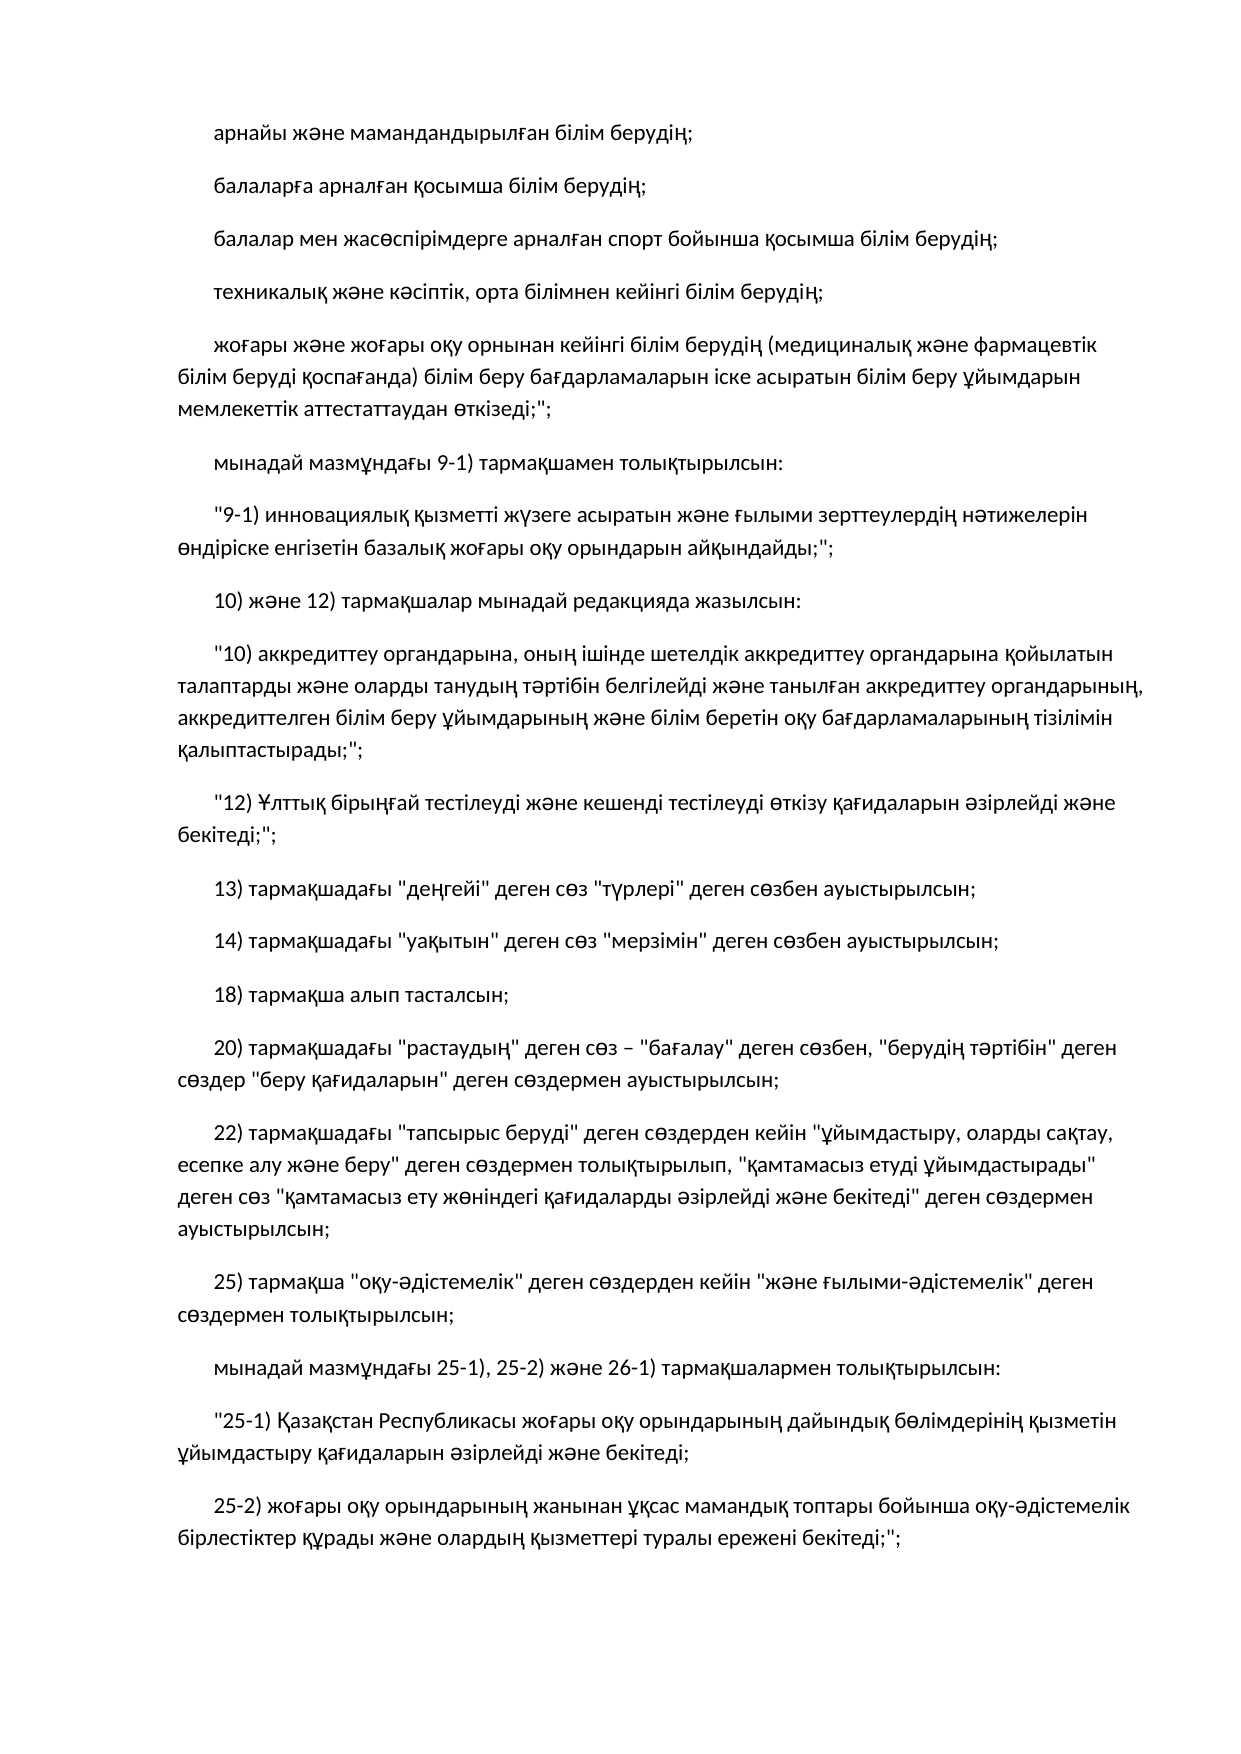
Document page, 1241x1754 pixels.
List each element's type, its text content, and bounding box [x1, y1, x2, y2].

text "9-1) инновациялық қызметті жүзеге асыратын және ғылыми зерттеулердің нәтижелерін өндіріске енгізетін базалық жоғары оқу орындарын айқындайды;"; [177, 501, 1152, 561]
text "12) Ұлттық бірыңғай тестілеуді және кешенді тестілеуді өткізу қағидаларын әзірлейді және бекітеді;"; [177, 788, 1152, 849]
text 25) тармақша "оқу-әдістемелік" деген сөздерден кейін "және ғылыми-әдістемелік" деген сөздермен толықтырылсын; [177, 1267, 1152, 1328]
text 13) тармақшадағы "деңгейі" деген сөз "түрлері" деген сөзбен ауыстырылсын; [177, 874, 1152, 902]
text 22) тармақшадағы "тапсырыс берудi" деген сөздерден кейін "ұйымдастыру, оларды сақтау, есепке алу және беру" деген сөздермен толықтырылып, "қамтамасыз етуді ұйымдастырады" деген сөз "қамтамасыз ету жөніндегі қағидаларды әзірлейді және бекітеді" деген сөздермен ауыстырылсын; [177, 1118, 1152, 1242]
text техникалық және кәсіптік, орта білімнен кейінгі білім берудің; [177, 277, 1152, 305]
text мынадай мазмұндағы 9-1) тармақшамен толықтырылсын: [177, 448, 1152, 476]
text "25-1) Қазақстан Республикасы жоғары оқу орындарының дайындық бөлімдерінің қызметін ұйымдастыру қағидаларын әзірлейді және бекітеді; [177, 1406, 1152, 1466]
text 18) тармақша алып тасталсын; [177, 980, 1152, 1008]
text 14) тармақшадағы "уақытын" деген сөз "мерзімін" деген сөзбен ауыстырылсын; [177, 927, 1152, 955]
text "10) аккредиттеу органдарына, оның ішінде шетелдік аккредиттеу органдарына қойылатын талаптарды және оларды танудың тәртібін белгілейді және танылған аккредиттеу органдарының, аккредиттелген білім беру ұйымдарының және білім беретін оқу бағдарламаларының тізілімін қалыптастырады;"; [177, 639, 1152, 763]
text балаларға арналған қосымша білім берудің; [177, 171, 1152, 199]
text жоғары және жоғары оқу орнынан кейінгі білім берудің (медициналық және фармацевтiк бiлiм берудi қоспағанда) білім беру бағдарламаларын іске асыратын бiлiм беру ұйымдарын мемлекеттiк аттестаттаудан өткiзедi;"; [177, 330, 1152, 423]
text мынадай мазмұндағы 25-1), 25-2) және 26-1) тармақшалармен толықтырылсын: [177, 1353, 1152, 1381]
text 25-2) жоғары оқу орындарының жанынан ұқсас мамандық топтары бойынша оқу-әдістемелік бірлестіктер құрады және олардың қызметтері туралы ережені бекітеді;"; [177, 1491, 1152, 1551]
text 10) және 12) тармақшалар мынадай редакцияда жазылсын: [177, 586, 1152, 614]
text арнайы және мамандандырылған білім берудің; [177, 118, 1152, 146]
text 20) тармақшадағы "растаудың" деген сөз – "бағалау" деген сөзбен, "берудің тәртiбiн" деген сөздер "беру қағидаларын" деген сөздермен ауыстырылсын; [177, 1033, 1152, 1093]
text балалар мен жасөспiрiмдерге арналған спорт бойынша қосымша білім берудің; [177, 224, 1152, 252]
